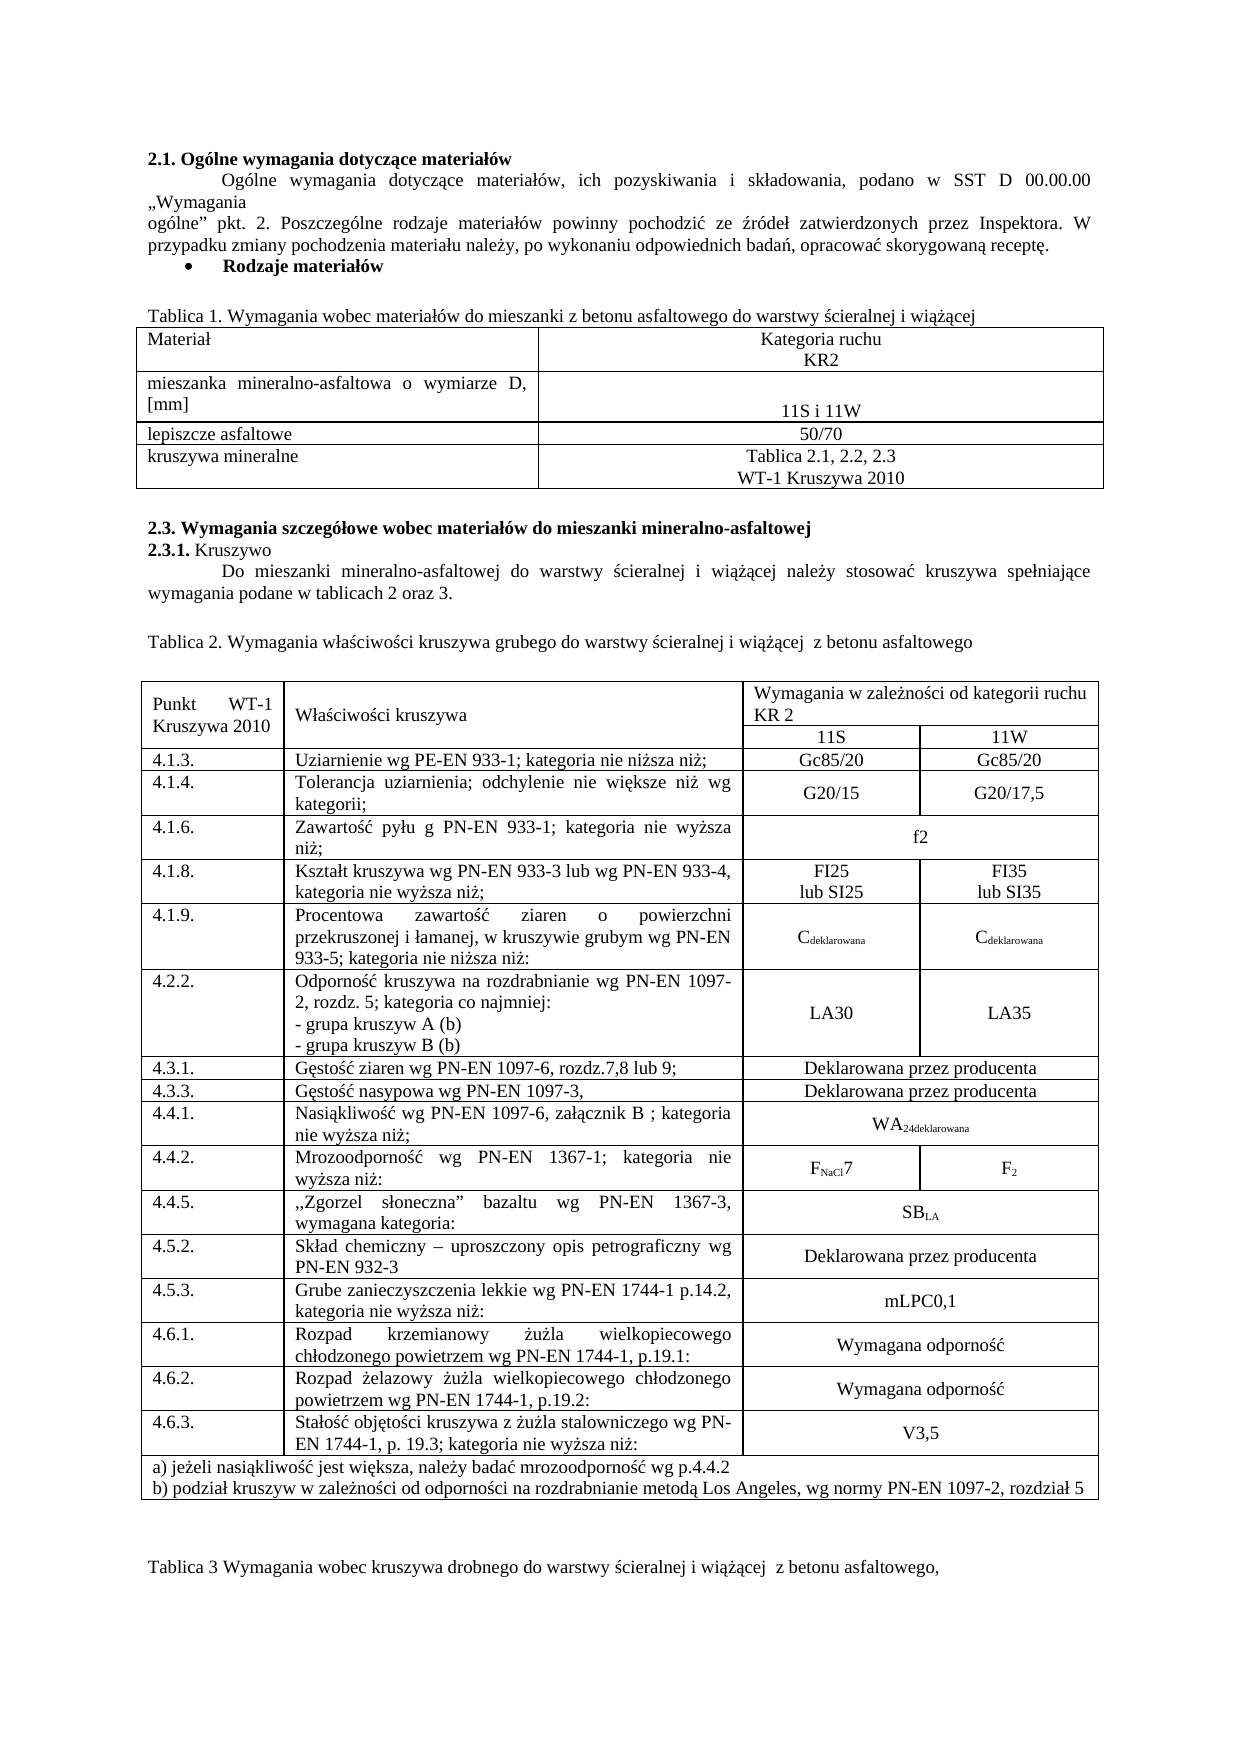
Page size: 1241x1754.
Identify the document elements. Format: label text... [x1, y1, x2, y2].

table_cell Uziarnienie wg PE-EN 933-1; kategoria nie niższa niż; [285, 749, 742, 770]
text Tablica 2. Wymagania właściwości kruszywa grubego do warstwy ścieralnej i wiążącej z betonu asfaltowego [148, 631, 1093, 653]
table_cell mieszanka mineralno-asfaltowa o wymiarze D, [mm] [137, 372, 538, 421]
table_cell 11W [921, 726, 1098, 748]
table_cell Stałość objętości kruszywa z żużla stalowniczego wg PN-EN 1744-1, p. 19.3; kategoria nie wyższa niż: [285, 1411, 742, 1454]
table_cell Tablica 2.1, 2.2, 2.3 WT-1 Kruszywa 2010 [539, 445, 1103, 488]
list Rodzaje materiałów [185, 255, 1093, 277]
table_cell G20/15 [744, 771, 919, 814]
table_cell 4.1.4. [142, 771, 283, 814]
table_cell Rozpad krzemianowy żużla wielkopiecowego chłodzonego powietrzem wg PN-EN 1744-1, p.19.1: [285, 1323, 742, 1366]
table_header Wymagania w zależności od kategorii ruchu KR 2 [744, 682, 1098, 725]
table_cell 4.4.2. [142, 1146, 283, 1189]
table_cell 4.4.5. [142, 1191, 283, 1234]
table_cell 4.1.6. [142, 816, 283, 859]
table_cell 4.6.3. [142, 1411, 283, 1454]
table_cell 4.3.3. [142, 1080, 283, 1101]
table_cell Gęstość nasypowa wg PN-EN 1097-3, [285, 1080, 742, 1101]
table_header Materiał [137, 328, 538, 371]
table_cell LA30 [744, 970, 919, 1056]
table_cell 11S i 11W [539, 372, 1103, 421]
table_cell kruszywa mineralne [137, 445, 538, 488]
table_cell G20/17,5 [921, 771, 1098, 814]
table_cell 50/70 [539, 423, 1103, 444]
table_cell Procentowa zawartość ziaren o powierzchni przekruszonej i łamanej, w kruszywie grubym wg PN-EN 933-5; kategoria nie niższa niż: [285, 904, 742, 969]
table_cell Tolerancja uziarnienia; odchylenie nie większe niż wg kategorii; [285, 771, 742, 814]
table_cell V3,5 [744, 1411, 1098, 1454]
table_header Punkt WT-1 Kruszywa 2010 [142, 682, 283, 748]
table_cell 4.6.2. [142, 1367, 283, 1410]
table_header Właściwości kruszywa [285, 682, 742, 748]
text Do mieszanki mineralno-asfaltowej do warstwy ścieralnej i wiążącej należy stosować kruszywa spełniające wymagania podane w tablicach 2 oraz 3. [148, 560, 1093, 603]
table_cell Odporność kruszywa na rozdrabnianie wg PN-EN 1097-2, rozdz. 5; kategoria co najmniej: - grupa kruszyw A (b) - grupa kruszyw B (b) [285, 970, 742, 1056]
table_cell 4.1.8. [142, 860, 283, 903]
table_cell LA35 [921, 970, 1098, 1056]
table_cell 4.6.1. [142, 1323, 283, 1366]
table_cell 4.1.3. [142, 749, 283, 770]
table_cell FI35 lub SI35 [921, 860, 1098, 903]
table_cell lepiszcze asfaltowe [137, 423, 538, 444]
text ogólne” pkt. 2. Poszczególne rodzaje materiałów powinny pochodzić ze źródeł zatwierdzonych przez Inspektora. W przypadku zmiany pochodzenia materiału należy, po wykonaniu odpowiednich badań, opracować skorygowaną receptę. [148, 212, 1093, 255]
table_cell SBLA [744, 1191, 1098, 1234]
text 2.1. Ogólne wymagania dotyczące materiałów [148, 148, 1093, 169]
text Tablica 1. Wymagania wobec materiałów do mieszanki z betonu asfaltowego do warstwy ścieralnej i wiążącej [148, 305, 1093, 327]
table_cell Wymagana odporność [744, 1367, 1098, 1410]
table_cell 4.1.9. [142, 904, 283, 969]
table_cell Gc85/20 [744, 749, 919, 770]
table_cell 4.3.1. [142, 1057, 283, 1078]
table_cell Mrozoodporność wg PN-EN 1367-1; kategoria nie wyższa niż: [285, 1146, 742, 1189]
table_cell Gc85/20 [921, 749, 1098, 770]
text Ogólne wymagania dotyczące materiałów, ich pozyskiwania i składowania, podano w SST D 00.00.00 „Wymagania [148, 169, 1093, 212]
table_cell 4.4.1. [142, 1102, 283, 1145]
table_cell Skład chemiczny – uproszczony opis petrograficzny wg PN-EN 932-3 [285, 1235, 742, 1278]
table_cell 4.2.2. [142, 970, 283, 1056]
table_cell Zawartość pyłu g PN-EN 933-1; kategoria nie wyższa niż; [285, 816, 742, 859]
table_cell FNaCl7 [744, 1146, 919, 1189]
table_cell Rozpad żelazowy żużla wielkopiecowego chłodzonego powietrzem wg PN-EN 1744-1, p.19.2: [285, 1367, 742, 1410]
table_cell ,,Zgorzel słoneczna” bazaltu wg PN-EN 1367-3, wymagana kategoria: [285, 1191, 742, 1234]
text 2.3. Wymagania szczegółowe wobec materiałów do mieszanki mineralno-asfaltowej [148, 517, 1093, 539]
table_cell Deklarowana przez producenta [744, 1057, 1098, 1078]
table_cell Nasiąkliwość wg PN-EN 1097-6, załącznik B ; kategoria nie wyższa niż; [285, 1102, 742, 1145]
table_cell Cdeklarowana [921, 904, 1098, 969]
table_cell FI25 lub SI25 [744, 860, 919, 903]
table_cell Kształt kruszywa wg PN-EN 933-3 lub wg PN-EN 933-4, kategoria nie wyższa niż; [285, 860, 742, 903]
text 2.3.1. Kruszywo [148, 539, 1093, 560]
table_cell Grube zanieczyszczenia lekkie wg PN-EN 1744-1 p.14.2, kategoria nie wyższa niż: [285, 1279, 742, 1322]
table_cell 11S [744, 726, 919, 748]
table_cell WA24deklarowana [744, 1102, 1098, 1145]
table_cell Gęstość ziaren wg PN-EN 1097-6, rozdz.7,8 lub 9; [285, 1057, 742, 1078]
table_cell mLPC0,1 [744, 1279, 1098, 1322]
table_cell f2 [744, 816, 1098, 859]
table_cell F2 [921, 1146, 1098, 1189]
table_cell 4.5.2. [142, 1235, 283, 1278]
table_cell Cdeklarowana [744, 904, 919, 969]
text Tablica 3 Wymagania wobec kruszywa drobnego do warstwy ścieralnej i wiążącej z betonu asfaltowego, [148, 1556, 1093, 1577]
table_cell Deklarowana przez producenta [744, 1235, 1098, 1278]
table_cell a) jeżeli nasiąkliwość jest większa, należy badać mrozoodporność wg p.4.4.2 b) podział kruszyw w zależności od odporności na rozdrabnianie metodą Los Angeles, wg normy PN-EN 1097-2, rozdział 5 [142, 1456, 1098, 1499]
table_header Kategoria ruchu KR2 [539, 328, 1103, 371]
table_cell Deklarowana przez producenta [744, 1080, 1098, 1101]
table_cell Wymagana odporność [744, 1323, 1098, 1366]
table_cell 4.5.3. [142, 1279, 283, 1322]
